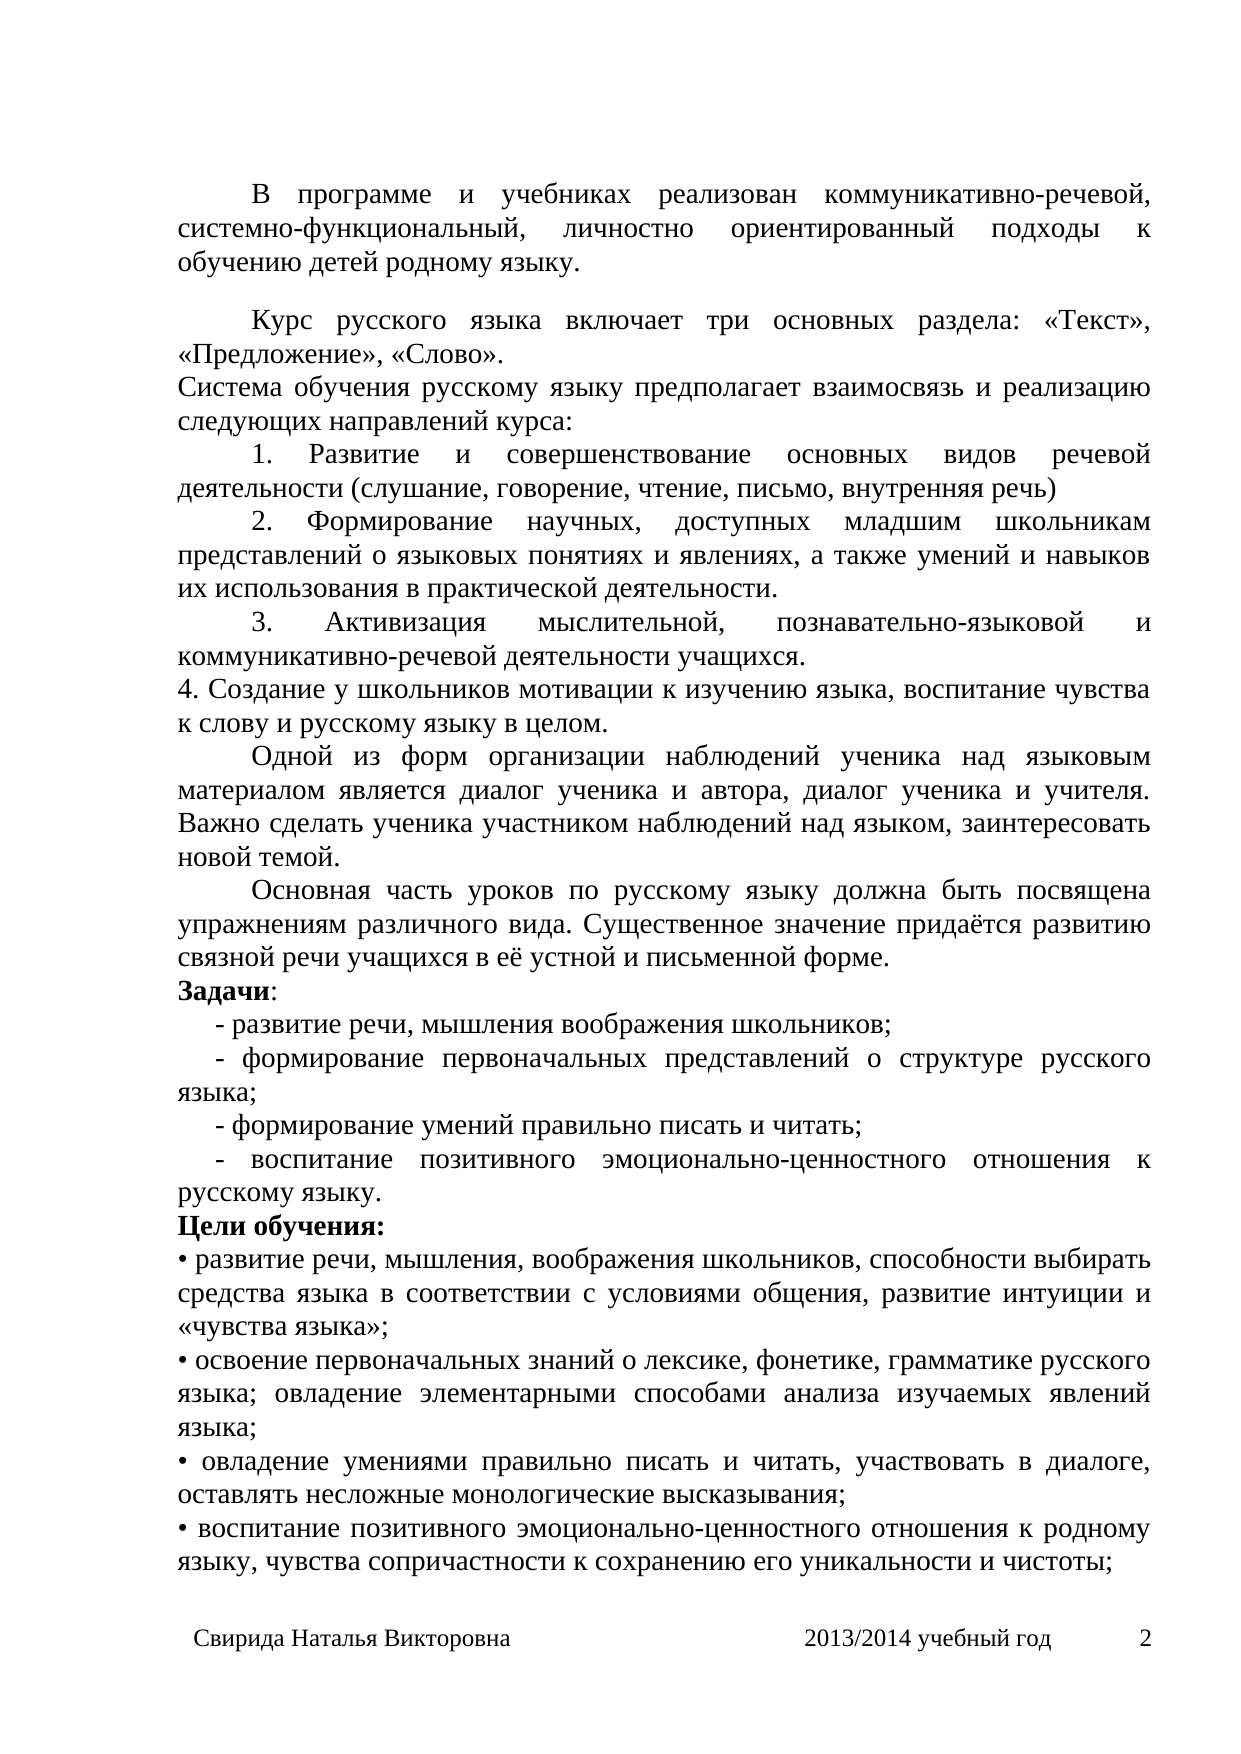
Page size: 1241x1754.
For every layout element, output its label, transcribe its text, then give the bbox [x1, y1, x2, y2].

text Основная часть уроков по русскому языку должна быть посвящена упражнениям различного вида. Существенное значение придаётся развитию связной речи учащихся в её устной и письменной форме. [177, 872, 1152, 973]
text - воспитание позитивного эмоционально-ценностного отношения к русскому языку. [177, 1141, 1152, 1208]
text Задачи: [177, 973, 1152, 1007]
text - развитие речи, мышления воображения школьников; [177, 1007, 1152, 1040]
text • развитие речи, мышления, воображения школьников, способности выбирать средства языка в соответствии с условиями общения, развитие интуиции и «чувства языка»; [177, 1241, 1152, 1342]
text Система обучения русскому языку предполагает взаимосвязь и реализацию следующих направлений курса: [177, 369, 1152, 436]
text - формирование умений правильно писать и читать; [177, 1107, 1152, 1141]
text • освоение первоначальных знаний о лексике, фонетике, грамматике русского языка; овладение элементарными способами анализа изучаемых явлений языка; [177, 1342, 1152, 1443]
text - формирование первоначальных представлений о структуре русского языка; [177, 1040, 1152, 1107]
text Курс русского языка включает три основных раздела: «Текст», «Предложение», «Слово». [177, 302, 1152, 369]
text • овладение умениями правильно писать и читать, участвовать в диалоге, оставлять несложные монологические высказывания; [177, 1443, 1152, 1510]
text 4. Создание у школьников мотивации к изучению языка, воспитание чувства к слову и русскому языку в целом. [177, 671, 1152, 738]
text В программе и учебниках реализован коммуникативно-речевой, системно-функциональный, личностно ориентированный подходы к обучению детей родному языку. [177, 177, 1152, 277]
text 2. Формирование научных, доступных младшим школьникам представлений о языковых понятиях и явлениях, а также умений и навыков их использования в практической деятельности. [177, 503, 1152, 604]
text 1. Развитие и совершенствование основных видов речевой деятельности (слушание, говорение, чтение, письмо, внутренняя речь) [177, 436, 1152, 503]
text • воспитание позитивного эмоционально-ценностного отношения к родному языку, чувства сопричастности к сохранению его уникальности и чистоты; [177, 1510, 1152, 1577]
text 3. Активизация мыслительной, познавательно-языковой и коммуникативно-речевой деятельности учащихся. [177, 604, 1152, 671]
text Цели обучения: [177, 1208, 1152, 1241]
text Одной из форм организации наблюдений ученика над языковым материалом является диалог ученика и автора, диалог ученика и учителя. Важно сделать ученика участником наблюдений над языком, заинтересовать новой темой. [177, 738, 1152, 872]
